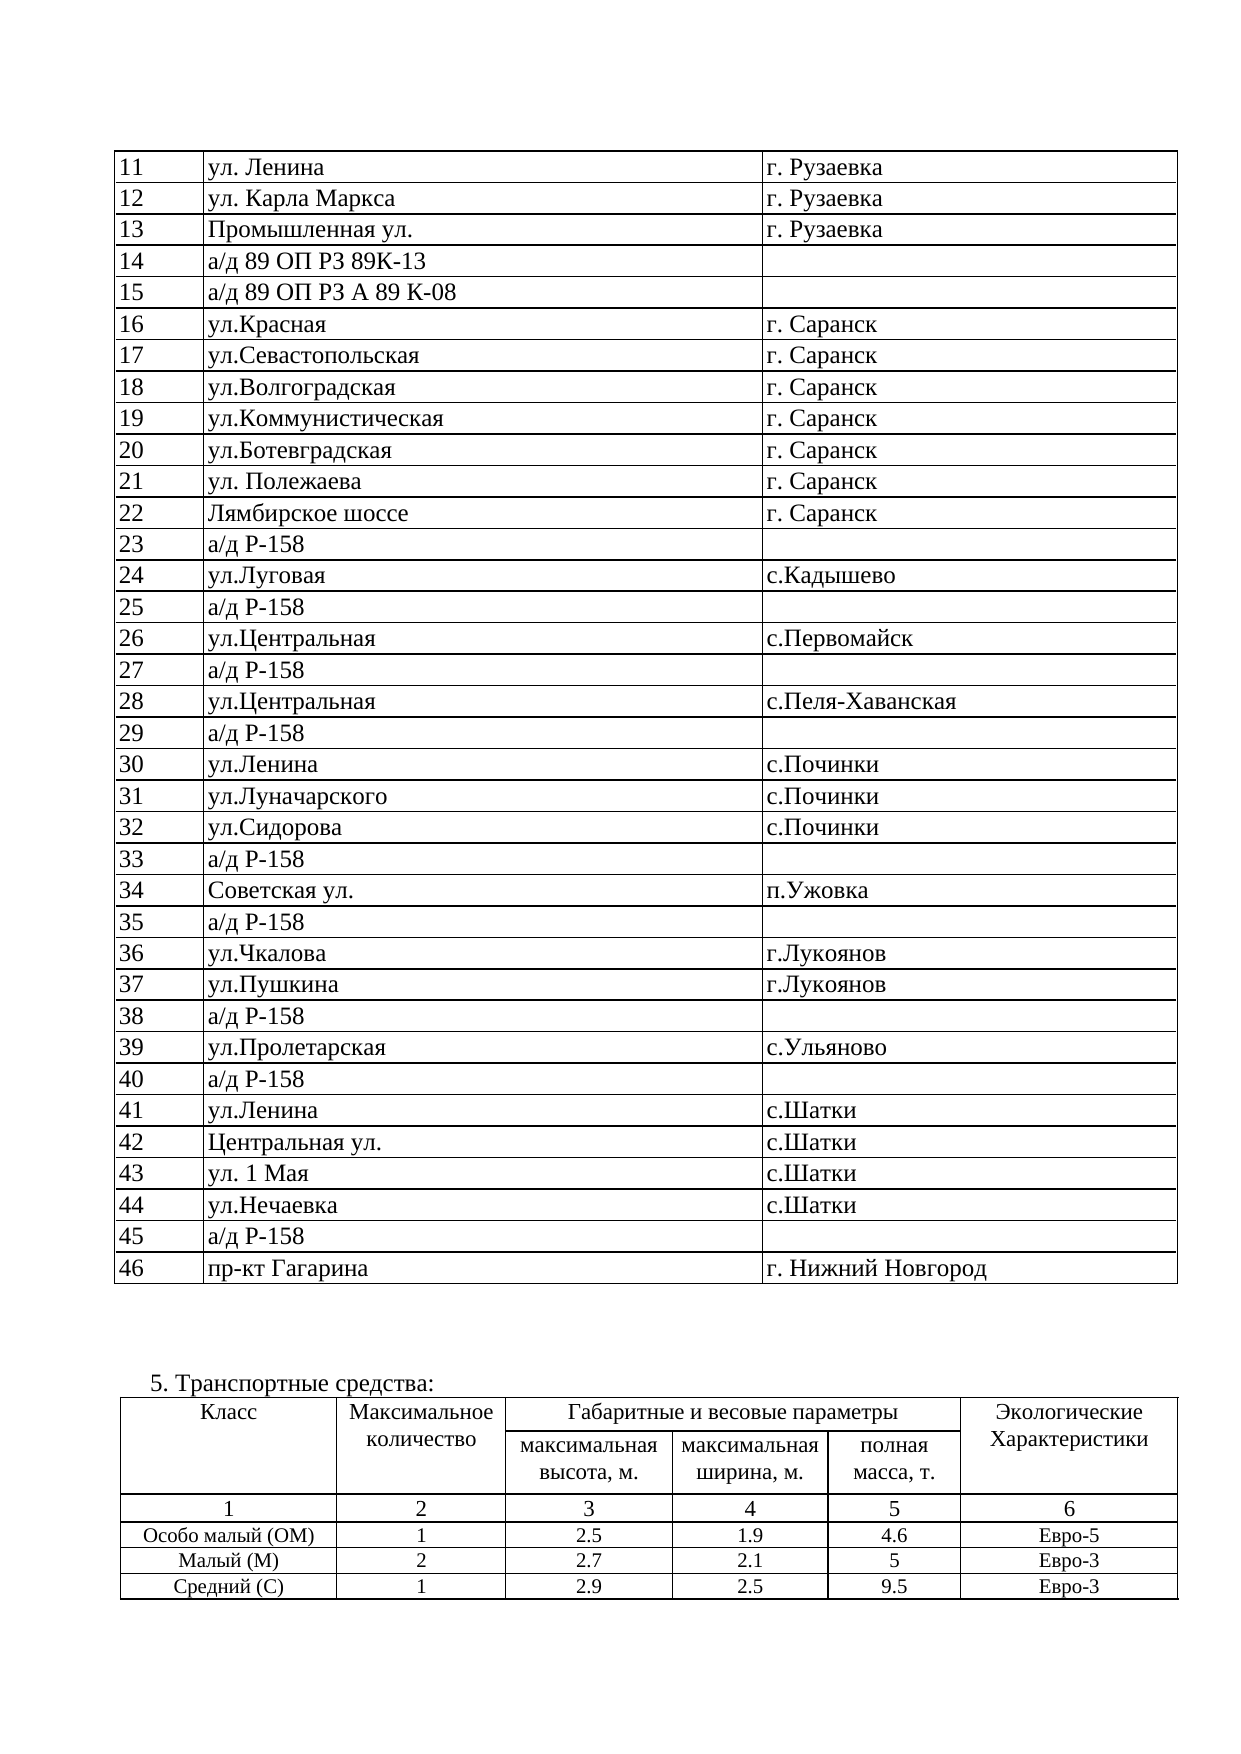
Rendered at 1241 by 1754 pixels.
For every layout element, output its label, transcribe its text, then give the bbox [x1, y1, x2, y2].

table_cell [763, 276, 1177, 307]
table_cell полная масса, т. [829, 1432, 960, 1493]
table_cell 2 [337, 1495, 505, 1521]
table_cell ул.Пушкина [204, 970, 762, 999]
table_cell 4.6 [829, 1523, 960, 1547]
table_cell а/д Р-158 [204, 655, 762, 685]
table_cell [763, 528, 1177, 559]
table_cell 42 [115, 1126, 203, 1157]
table_cell 29 [115, 717, 203, 748]
table_cell [763, 999, 1177, 1031]
table_cell 11 [115, 152, 203, 181]
table_cell 1 [337, 1523, 505, 1547]
table_cell ул.Центральная [204, 686, 762, 716]
table_cell Центральная ул. [204, 1127, 762, 1157]
table_cell ул.Волгоградская [204, 372, 762, 402]
table_cell ул.Ленина [204, 1095, 762, 1125]
table_cell с.Пеля-Хаванская [763, 685, 1177, 716]
table_cell 27 [115, 654, 203, 685]
table_cell 21 [115, 466, 203, 496]
table_cell 1 [337, 1574, 505, 1598]
table_cell 36 [115, 938, 203, 968]
table_cell 19 [115, 403, 203, 433]
table_cell г. Рузаевка [763, 181, 1177, 213]
table_cell [763, 1062, 1177, 1094]
table_cell ул.Луговая [204, 561, 762, 590]
table_cell [763, 842, 1177, 873]
table_header Класс [121, 1398, 336, 1493]
table_cell а/д Р-158 [204, 844, 762, 873]
table_cell 22 [115, 497, 203, 527]
table_cell 18 [115, 371, 203, 402]
table_cell с.Ульяново [763, 1031, 1177, 1062]
table_cell ул.Луначарского [204, 781, 762, 811]
table_cell г. Нижний Новгород [763, 1251, 1177, 1282]
table_cell 16 [115, 308, 203, 339]
table_cell 46 [115, 1252, 203, 1282]
table_cell с.Кадышево [763, 559, 1177, 590]
table_header Максимальное количество [337, 1398, 505, 1493]
table_cell Лямбирское шоссе [204, 498, 762, 527]
table_cell 24 [115, 560, 203, 590]
table_cell г. Саранск [763, 370, 1177, 402]
table_cell г. Саранск [763, 465, 1177, 496]
table_cell 25 [115, 591, 203, 622]
table_cell г. Саранск [763, 307, 1177, 339]
table_cell 23 [115, 529, 203, 559]
table_header Габаритные и весовые параметры [506, 1398, 960, 1430]
table_cell с.Шатки [763, 1125, 1177, 1157]
table_cell 28 [115, 686, 203, 716]
table_cell г.Лукоянов [763, 936, 1177, 968]
table_cell с.Починки [763, 779, 1177, 811]
table_cell а/д Р-158 [204, 1221, 762, 1251]
table_cell ул.Пролетарская [204, 1032, 762, 1062]
table_cell с.Шатки [763, 1188, 1177, 1219]
table_cell ул.Центральная [204, 623, 762, 653]
table_cell с.Первомайск [763, 622, 1177, 653]
table_cell Особо малый (ОМ) [121, 1523, 336, 1547]
table_cell 4 [673, 1495, 827, 1521]
table_cell 5 [829, 1495, 960, 1521]
table_cell 30 [115, 749, 203, 779]
table_cell ул. Карла Маркса [204, 183, 762, 213]
table_cell с.Шатки [763, 1094, 1177, 1125]
table_cell 35 [115, 906, 203, 936]
table_cell 9.5 [829, 1574, 960, 1598]
table_cell 3 [506, 1495, 672, 1521]
text 5. Транспортные средства: [150, 1368, 1090, 1397]
table_cell г. Саранск [763, 339, 1177, 370]
table_cell а/д Р-158 [204, 1064, 762, 1094]
table_cell Евро-3 [961, 1548, 1177, 1572]
table_cell 1.9 [673, 1523, 827, 1547]
table_cell ул.Нечаевка [204, 1190, 762, 1219]
table_cell 32 [115, 812, 203, 842]
table_cell п.Ужовка [763, 874, 1177, 905]
table_cell а/д Р-158 [204, 718, 762, 748]
table_cell [763, 1220, 1177, 1251]
table_cell ул.Севастопольская [204, 340, 762, 370]
table_cell г. Рузаевка [763, 152, 1177, 181]
table_cell с.Шатки [763, 1157, 1177, 1188]
table_cell г. Рузаевка [763, 213, 1177, 244]
table_cell 26 [115, 623, 203, 653]
table_cell ул.Ботевградская [204, 435, 762, 464]
table_cell [763, 716, 1177, 748]
table_cell 2.5 [673, 1574, 827, 1598]
table_cell 20 [115, 434, 203, 464]
table_cell 17 [115, 340, 203, 370]
table_cell 41 [115, 1095, 203, 1125]
table_cell [763, 590, 1177, 622]
table_cell ул.Красная [204, 309, 762, 339]
table_cell 6 [961, 1495, 1177, 1521]
table_cell с.Починки [763, 811, 1177, 842]
table_cell ул. Полежаева [204, 466, 762, 496]
table_cell 33 [115, 843, 203, 873]
table_cell 5 [829, 1548, 960, 1572]
table_cell ул. Ленина [204, 152, 762, 181]
table_cell 2.7 [506, 1548, 672, 1572]
table_cell ул.Чкалова [204, 938, 762, 968]
table_cell ул.Коммунистическая [204, 403, 762, 433]
table_cell ул.Ленина [204, 749, 762, 779]
table_header Экологические Характеристики [961, 1398, 1177, 1493]
table_cell а/д 89 ОП РЗ 89К-13 [204, 246, 762, 276]
table_cell максимальная высота, м. [506, 1432, 672, 1493]
table_cell пр-кт Гагарина [204, 1253, 762, 1282]
table_cell 14 [115, 245, 203, 276]
table_cell максимальная ширина, м. [673, 1432, 827, 1493]
table_cell 38 [115, 1000, 203, 1031]
table_cell г. Саранск [763, 402, 1177, 433]
table_cell 44 [115, 1189, 203, 1219]
table_cell а/д 89 ОП РЗ А 89 К-08 [204, 277, 762, 307]
table_cell 13 [115, 214, 203, 244]
table_cell 12 [115, 183, 203, 213]
table_cell [763, 244, 1177, 276]
table_cell Евро-3 [961, 1574, 1177, 1598]
table_cell г. Саранск [763, 496, 1177, 527]
table_cell 2.5 [506, 1523, 672, 1547]
table_cell а/д Р-158 [204, 907, 762, 936]
table_cell 39 [115, 1032, 203, 1062]
table_cell 43 [115, 1158, 203, 1188]
table_cell Советская ул. [204, 875, 762, 905]
table_cell [763, 905, 1177, 936]
table_cell 15 [115, 277, 203, 307]
table_cell [763, 653, 1177, 685]
table_cell 2.9 [506, 1574, 672, 1598]
table_cell а/д Р-158 [204, 529, 762, 559]
table_cell г. Саранск [763, 433, 1177, 464]
table_cell ул.Сидорова [204, 812, 762, 842]
table_cell ул. 1 Мая [204, 1158, 762, 1188]
table_cell Малый (М) [121, 1548, 336, 1572]
table_cell Евро-5 [961, 1523, 1177, 1547]
table_cell 34 [115, 875, 203, 905]
table_cell 2.1 [673, 1548, 827, 1572]
table_cell г.Лукоянов [763, 968, 1177, 999]
table_cell с.Починки [763, 748, 1177, 779]
table_cell Промышленная ул. [204, 215, 762, 244]
table_cell 1 [121, 1495, 336, 1521]
table_cell а/д Р-158 [204, 592, 762, 622]
table_cell а/д Р-158 [204, 1001, 762, 1031]
table_cell 37 [115, 969, 203, 999]
table_cell 40 [115, 1063, 203, 1094]
table_cell Средний (С) [121, 1574, 336, 1598]
table_cell 45 [115, 1221, 203, 1251]
table_cell 31 [115, 780, 203, 811]
table_cell 2 [337, 1548, 505, 1572]
